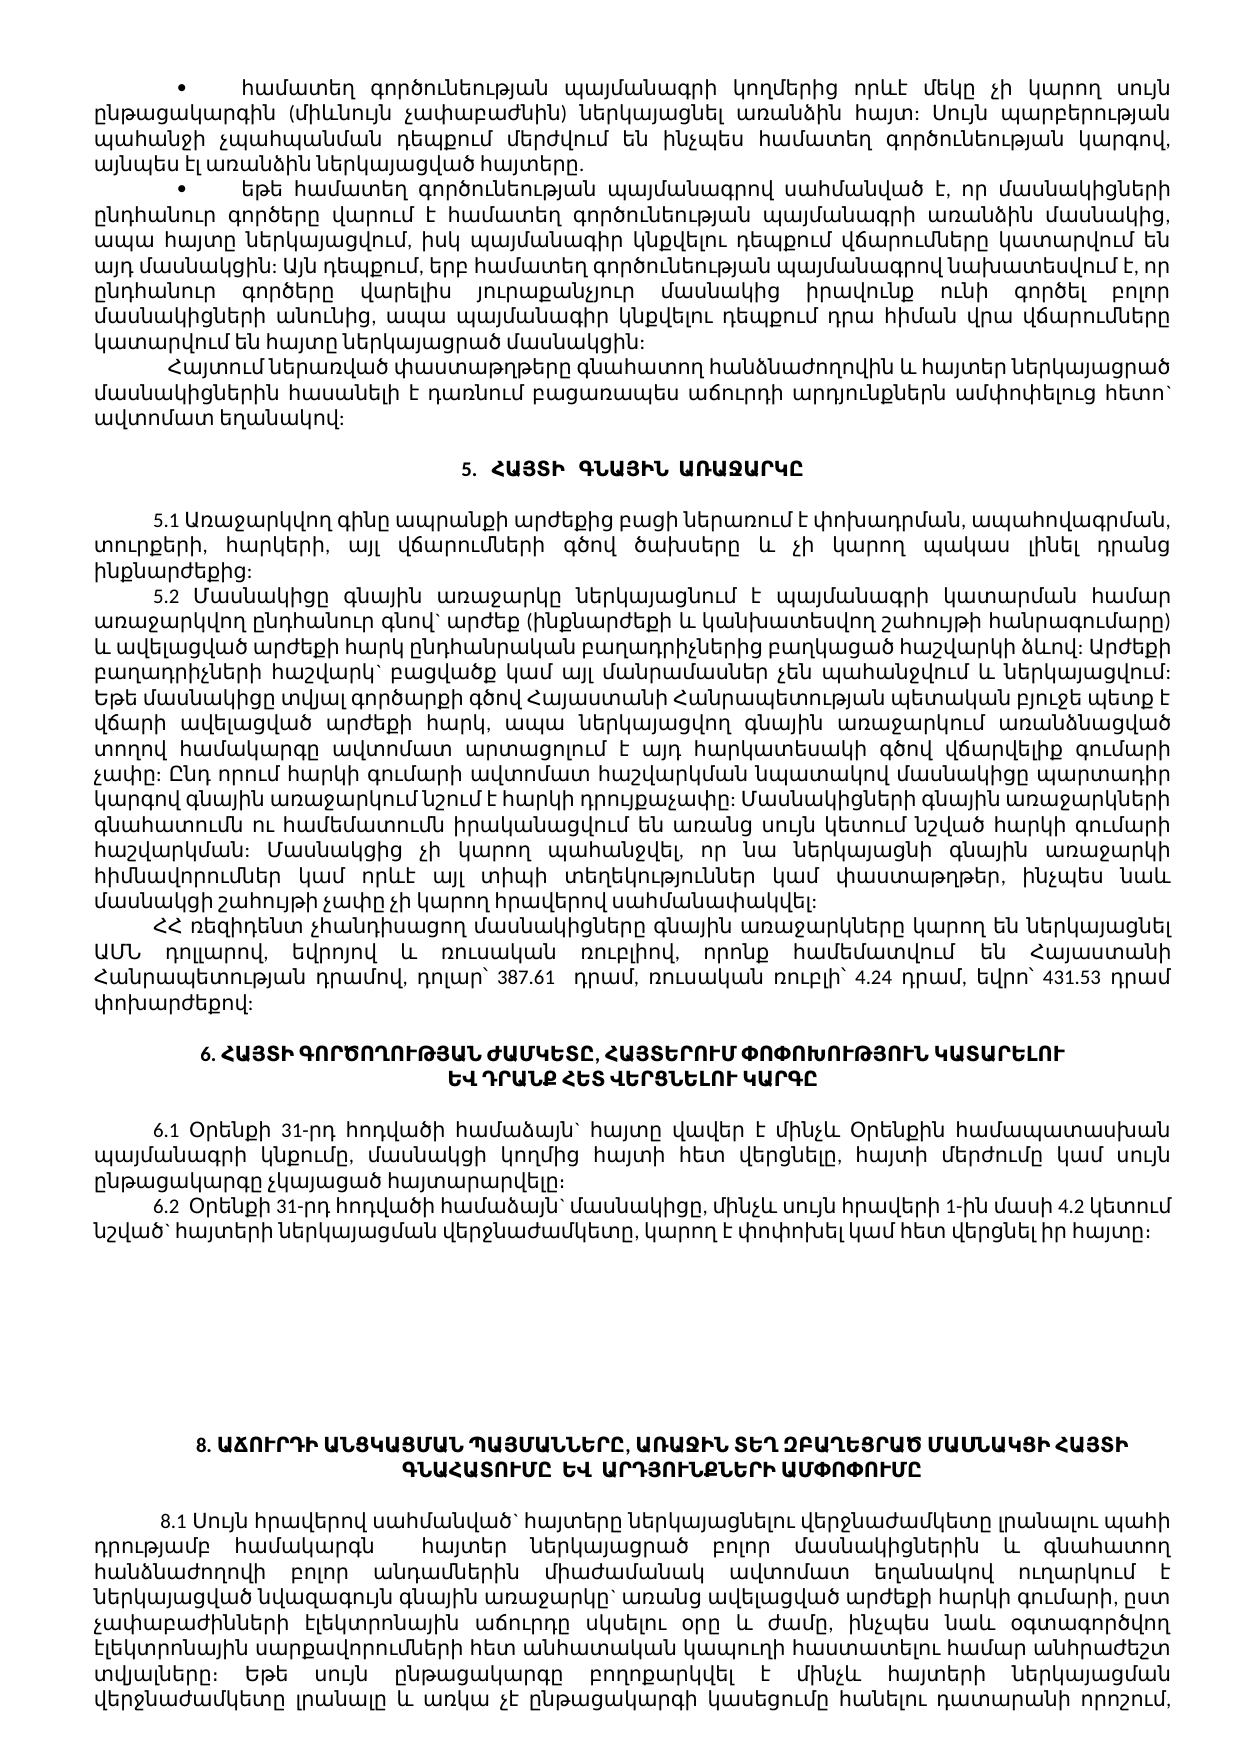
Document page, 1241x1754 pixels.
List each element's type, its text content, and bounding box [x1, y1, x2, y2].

text 6.2 Օրենքի 31-րդ հոդվածի համաձայն` մասնակիցը, մինչև սույն հրավերի 1-ին մասի 4.2 կետում նշված` հայտերի ներկայացման վերջնաժամկետը, կարող է փոփոխել կամ հետ վերցնել իր հայտը։ [94, 1193, 1171, 1244]
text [94, 1508, 1171, 1712]
text ՀՀ ռեզիդենտ չհանդիսացող մասնակիցները գնային առաջարկները կարող են ներկայացնել ԱՄՆ դոլլարով, եվրոյով և ռուսական ռուբլիով, որոնք համեմատվում են Հայաստանի Հանրապետության դրամով, դոլար՝ 387.61 դրամ, ռուսական ռուբլի՝ 4.24 դրամ, եվրո՝ 431.53 դրամ փոխարժեքով: [94, 914, 1171, 1015]
text 5.2 Մասնակիցը գնային առաջարկը ներկայացնում է պայմանագրի կատարման համար առաջարկվող ընդհանուր գնով` արժեք (ինքնարժեքի և կանխատեսվող շահույթի հանրագումարը) և ավելացված արժեքի հարկ ընդհանրական բաղադրիչներից բաղկացած հաշվարկի ձևով: Արժեքի բաղադրիչների հաշվարկ` բացվածք կամ այլ մանրամասներ չեն պահանջվում և ներկայացվում: Եթե մասնակիցը տվյալ գործարքի գծով Հայաստանի Հանրապետության պետական բյուջե պետք է վճարի ավելացված արժեքի հարկ, ապա ներկայացվող գնային առաջարկում առանձնացված տողով համակարգը ավտոմատ արտացոլում է այդ հարկատեսակի գծով վճարվելիք գումարի չափը: Ընդ որում հարկի գումարի ավտոմատ հաշվարկման նպատակով մասնակիցը պարտադիր կարգով գնային առաջարկում նշում է հարկի դրույքաչափը: Մասնակիցների գնային առաջարկների գնահատումն ու համեմատումն իրականացվում են առանց սույն կետում նշված հարկի գումարի հաշվարկման: Մասնակցից չի կարող պահանջվել, որ նա ներկայացնի գնային առաջարկի հիմնավորումներ կամ որևէ այլ տիպի տեղեկություններ կամ փաստաթղթեր, ինչպես նաև մասնակցի շահույթի չափը չի կարող հրավերով սահմանափակվել: [94, 583, 1171, 914]
list եթե համատեղ գործունեության պայմանագրով սահմանված է, որ մասնակիցների ընդհանուր գործերը վարում է համատեղ գործունեության պայմանագրի առանձին մասնակից, ապա հայտը ներկայացվում, իսկ պայմանագիր կնքվելու դեպքում վճարումները կատարվում են այդ մասնակցին: Այն դեպքում, երբ համատեղ գործունեության պայմանագրով նախատեսվում է, որ ընդհանուր գործերը վարելիս յուրաքանչյուր մասնակից իրավունք ունի գործել բոլոր մասնակիցների անունից, ապա պայմանագիր կնքվելու դեպքում դրա հիման վրա վճարումները կատարվում են հայտը ներկայացրած մասնակցին: [94, 177, 1171, 354]
text 5.1 Առաջարկվող գինը ապրանքի արժեքից բացի ներառում է փոխադրման, ապահովագրման, տուրքերի, հարկերի, այլ վճարումների գծով ծախսերը և չի կարող պակաս լինել դրանց ինքնարժեքից: [94, 507, 1171, 583]
text 6. ՀԱՅՏԻ ԳՈՐԾՈՂՈՒԹՅԱՆ ԺԱՄԿԵՏԸ, ՀԱՅՏԵՐՈՒՄ ՓՈՓՈԽՈՒԹՅՈՒՆ ԿԱՏԱՐԵԼՈՒ [94, 1041, 1171, 1066]
text ԵՎ ԴՐԱՆՔ ՀԵՏ ՎԵՐՑՆԵԼՈՒ ԿԱՐԳԸ [94, 1066, 1171, 1092]
text 8. ԱՃՈՒՐԴԻ ԱՆՑԿԱՑՄԱՆ ՊԱՅՄԱՆՆԵՐԸ, ԱՌԱՋԻՆ ՏԵՂ ԶԲԱՂԵՑՐԱԾ ՄԱՍՆԱԿՑԻ ՀԱՅՏԻ [94, 1432, 1171, 1457]
list համատեղ գործունեության պայմանագրի կողմերից որևէ մեկը չի կարող սույն ընթացակարգին (միևնույն չափաբաժնին) ներկայացնել առանձին հայտ: Սույն պարբերության պահանջի չպահպանման դեպքում մերժվում են ինչպես համատեղ գործունեության կարգով, այնպես էլ առանձին ներկայացված հայտերը. [94, 75, 1171, 177]
text 5. ՀԱՅՏԻ ԳՆԱՅԻՆ ԱՌԱՋԱՐԿԸ [94, 456, 1171, 482]
text ԳՆԱՀԱՏՈՒՄԸ ԵՎ ԱՐԴՅՈՒՆՔՆԵՐԻ ԱՄՓՈՓՈՒՄԸ [94, 1457, 1171, 1483]
text 6.1 Օրենքի 31-րդ հոդվածի համաձայն` հայտը վավեր է մինչև Օրենքին համապատասխան պայմանագրի կնքումը, մասնակցի կողմից հայտի հետ վերցնելը, հայտի մերժումը կամ սույն ընթացակարգը չկայացած հայտարարվելը։ [94, 1117, 1171, 1193]
text Հայտում ներառված փաստաթղթերը գնահատող հանձնաժողովին և հայտեր ներկայացրած մասնակիցներին հասանելի է դառնում բացառապես աճուրդի արդյունքներն ամփոփելուց հետո` ավտոմատ եղանակով: [94, 354, 1171, 431]
